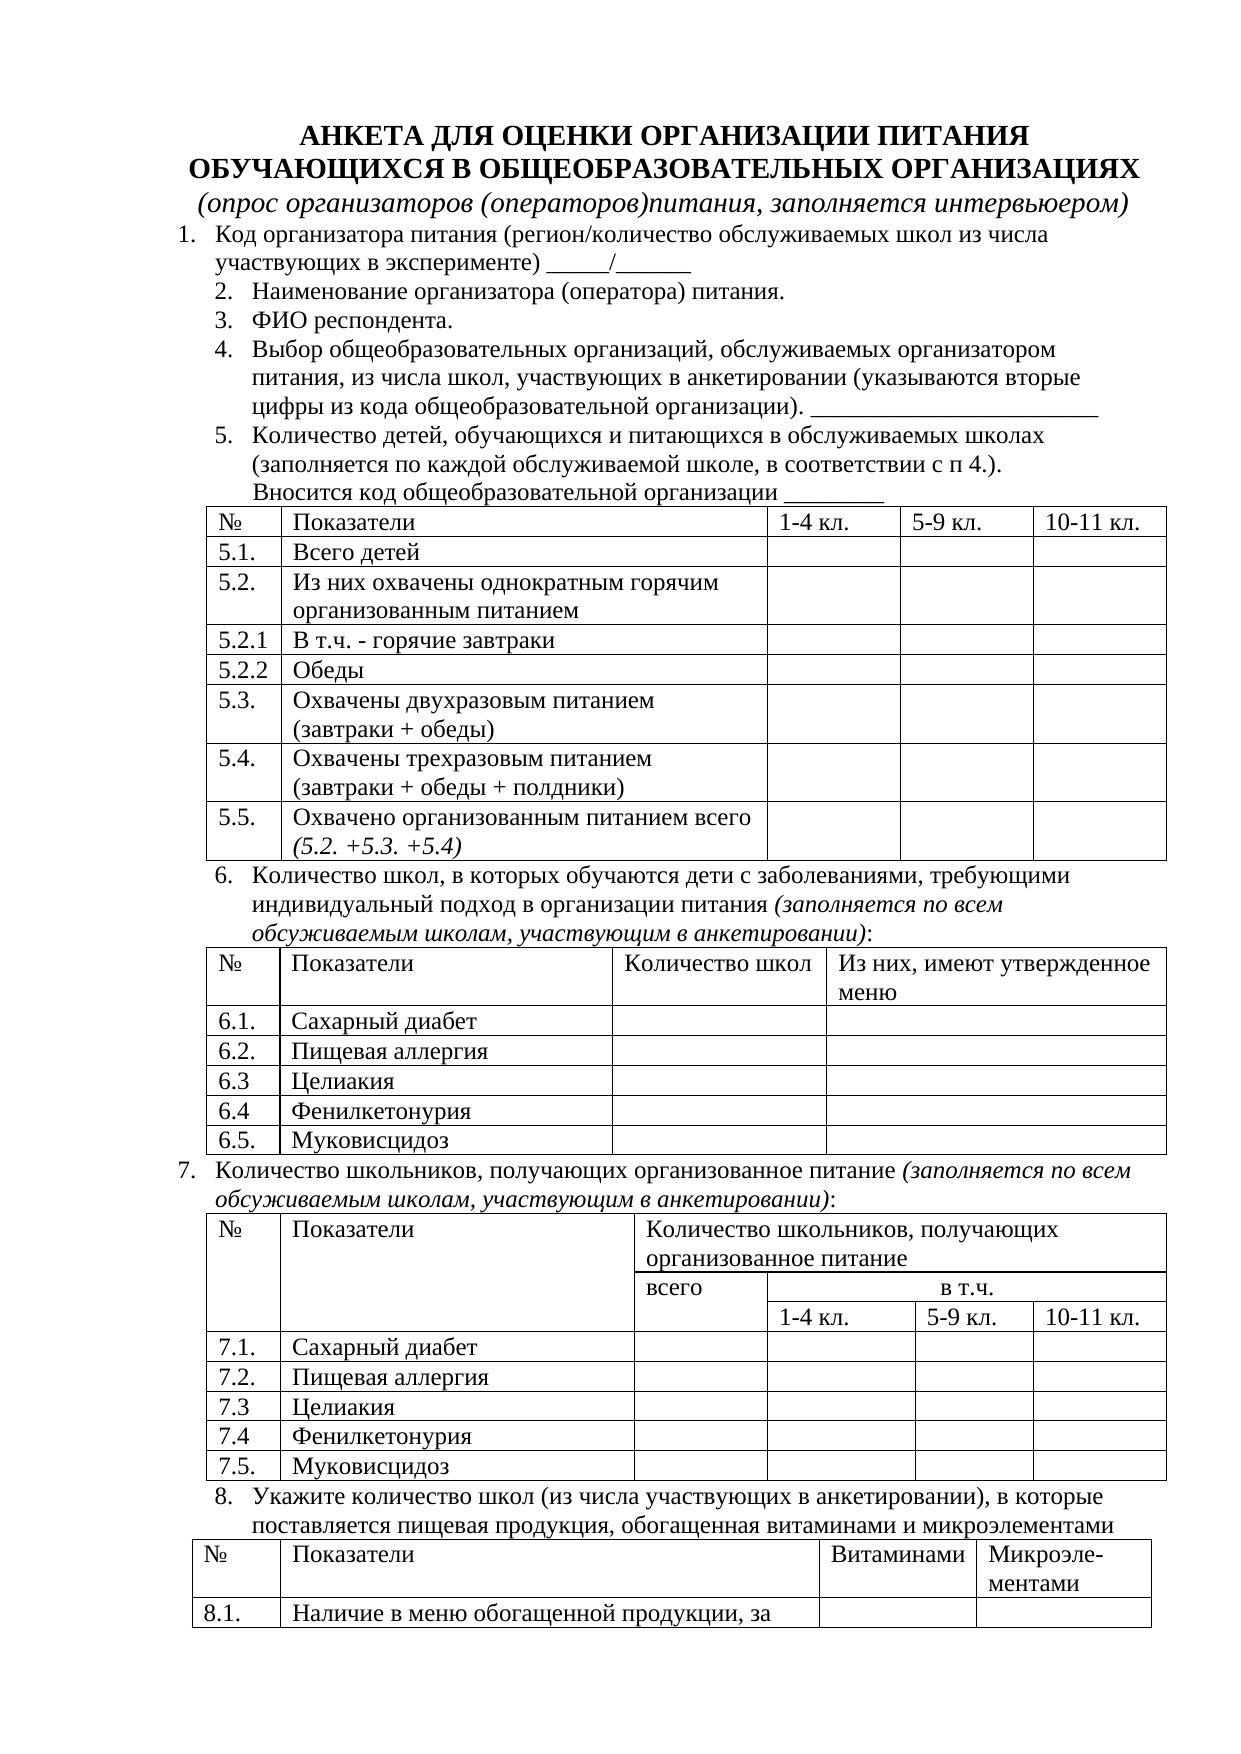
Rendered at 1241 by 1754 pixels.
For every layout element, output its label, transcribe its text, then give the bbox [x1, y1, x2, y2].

table_header Микроэле-ментами [977, 1540, 1151, 1597]
table_cell [768, 567, 900, 624]
table_header № [207, 507, 281, 536]
table_header № [193, 1540, 280, 1597]
table_cell Обеды [282, 655, 767, 684]
table_cell [1034, 685, 1166, 742]
table_cell 10-11 кл. [1034, 1302, 1166, 1331]
table_cell 5.2. [207, 567, 281, 624]
table_cell [768, 1332, 915, 1361]
table_header Количество школ [613, 948, 826, 1005]
table_cell Целиакия [281, 1066, 612, 1095]
table_cell [827, 1036, 1166, 1065]
table_cell [768, 655, 900, 684]
table_cell Муковисцидоз [281, 1126, 612, 1154]
table_cell всего [635, 1273, 767, 1331]
table_cell Фенилкетонурия [281, 1421, 634, 1450]
table_header № [207, 948, 279, 1005]
table_cell 5.2.2 [207, 655, 281, 684]
text (опрос организаторов (операторов)питания, заполняется интервьюером) [177, 185, 1152, 219]
list Вносится код общеобразовательной организации ________ [252, 477, 1152, 506]
list Количество школьников, получающих организованное питание (заполняется по всем обсуживаемым школам, участвующим в анкетировании): [177, 1155, 1152, 1213]
table_header Из них, имеют утвержденное меню [827, 948, 1166, 1005]
table_cell Охвачено организованным питанием всего (5.2. +5.3. +5.4) [282, 802, 767, 859]
table_cell 6.5. [207, 1126, 279, 1154]
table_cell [281, 1598, 819, 1627]
table_cell [1034, 1332, 1166, 1361]
table_cell 5.5. [207, 802, 281, 859]
table_cell 6.4 [207, 1096, 279, 1124]
table_cell [768, 537, 900, 566]
table_cell [1034, 625, 1166, 654]
list ФИО респондента. [214, 305, 1152, 334]
table_cell [768, 1392, 915, 1420]
table_header Витаминами [820, 1540, 976, 1597]
table_cell Охвачены двухразовым питанием (завтраки + обеды) [282, 685, 767, 742]
table_cell В т.ч. - горячие завтраки [282, 625, 767, 654]
table_cell [901, 744, 1033, 801]
table_cell [827, 1066, 1166, 1095]
list Выбор общеобразовательных организаций, обслуживаемых организатором питания, из числа школ, участвующих в анкетировании (указываются вторые цифры из кода общеобразовательной организации). _______________________ [214, 334, 1152, 420]
table_cell 7.2. [207, 1362, 280, 1391]
table_cell [1034, 1362, 1166, 1391]
table_cell Муковисцидоз [281, 1451, 634, 1480]
table_cell Фенилкетонурия [281, 1096, 612, 1124]
table_cell [977, 1598, 1151, 1627]
table_cell 7.1. [207, 1332, 280, 1361]
list Код организатора питания (регион/количество обслуживаемых школ из числа участвующих в эксперименте) _____/______ [177, 219, 1152, 276]
table_cell [768, 685, 900, 742]
table_cell [916, 1421, 1033, 1450]
table_cell [916, 1451, 1033, 1480]
table_cell [613, 1066, 826, 1095]
table_cell 7.4 [207, 1421, 280, 1450]
table_cell Сахарный диабет [281, 1006, 612, 1035]
table_cell [635, 1362, 767, 1391]
list Укажите количество школ (из числа участвующих в анкетировании), в которые поставляется пищевая продукция, обогащенная витаминами и микроэлементами [214, 1481, 1152, 1538]
table_header Показатели [281, 1214, 634, 1331]
table_cell [916, 1392, 1033, 1420]
table_cell 5.2.1 [207, 625, 281, 654]
table_cell в т.ч. [768, 1273, 1166, 1301]
table_cell [901, 625, 1033, 654]
table_cell Сахарный диабет [281, 1332, 634, 1361]
table_cell [1034, 537, 1166, 566]
table_cell [613, 1126, 826, 1154]
table_cell Целиакия [281, 1392, 634, 1420]
table_cell [635, 1332, 767, 1361]
list Наименование организатора (оператора) питания. [214, 276, 1152, 305]
table_cell [827, 1096, 1166, 1124]
table_cell [635, 1392, 767, 1420]
table_cell [827, 1006, 1166, 1035]
table_cell [768, 625, 900, 654]
table_cell [901, 802, 1033, 859]
list Количество школ, в которых обучаются дети с заболеваниями, требующими индивидуальный подход в организации питания (заполняется по всем обсуживаемым школам, участвующим в анкетировании): [214, 861, 1152, 947]
table_cell 5.3. [207, 685, 281, 742]
table_cell 6.3 [207, 1066, 279, 1095]
table_header 5-9 кл. [901, 507, 1033, 536]
table_cell [635, 1451, 767, 1480]
table_cell Из них охвачены однократным горячим организованным питанием [282, 567, 767, 624]
table_cell [827, 1126, 1166, 1154]
table_cell [916, 1362, 1033, 1391]
table_cell 1-4 кл. [768, 1302, 915, 1331]
table_cell [901, 655, 1033, 684]
table_cell 7.5. [207, 1451, 280, 1480]
table_cell 5.4. [207, 744, 281, 801]
table_header Показатели [282, 507, 767, 536]
table_cell [901, 537, 1033, 566]
table_cell 5-9 кл. [916, 1302, 1033, 1331]
table_cell [820, 1598, 976, 1627]
table_cell [901, 567, 1033, 624]
table_cell [1034, 744, 1166, 801]
table_cell [613, 1096, 826, 1124]
table_header № [207, 1214, 280, 1331]
table_cell [1034, 1421, 1166, 1450]
table_cell 7.3 [207, 1392, 280, 1420]
table_cell [916, 1332, 1033, 1361]
table_cell [768, 1451, 915, 1480]
table_cell [1034, 802, 1166, 859]
table_cell [768, 744, 900, 801]
table_cell 5.1. [207, 537, 281, 566]
table_cell [1034, 1451, 1166, 1480]
table_cell [768, 802, 900, 859]
table_cell [768, 1421, 915, 1450]
table_cell Пищевая аллергия [281, 1362, 634, 1391]
table_cell [613, 1036, 826, 1065]
list Количество детей, обучающихся и питающихся в обслуживаемых школах (заполняется по каждой обслуживаемой школе, в соответствии с п 4.). [214, 420, 1152, 477]
table_cell [1034, 1392, 1166, 1420]
table_cell Охвачены трехразовым питанием (завтраки + обеды + полдники) [282, 744, 767, 801]
table_header Количество школьников, получающих организованное питание [635, 1214, 1166, 1271]
table_header 1-4 кл. [768, 507, 900, 536]
table_cell [1034, 655, 1166, 684]
table_header Показатели [281, 948, 612, 1005]
table_cell Всего детей [282, 537, 767, 566]
table_cell [1034, 567, 1166, 624]
table_cell [768, 1362, 915, 1391]
table_cell 8.1. [193, 1598, 280, 1627]
table_cell Пищевая аллергия [281, 1036, 612, 1065]
table_cell 6.2. [207, 1036, 279, 1065]
text АНКЕТА ДЛЯ ОЦЕНКИ ОРГАНИЗАЦИИ ПИТАНИЯ ОБУЧАЮЩИХСЯ В ОБЩЕОБРАЗОВАТЕЛЬНЫХ ОРГАНИЗАЦИЯХ [177, 118, 1152, 185]
table_header 10-11 кл. [1034, 507, 1166, 536]
table_cell 6.1. [207, 1006, 279, 1035]
table_header Показатели [281, 1540, 819, 1597]
table_cell [613, 1006, 826, 1035]
table_cell [901, 685, 1033, 742]
table_cell [635, 1421, 767, 1450]
